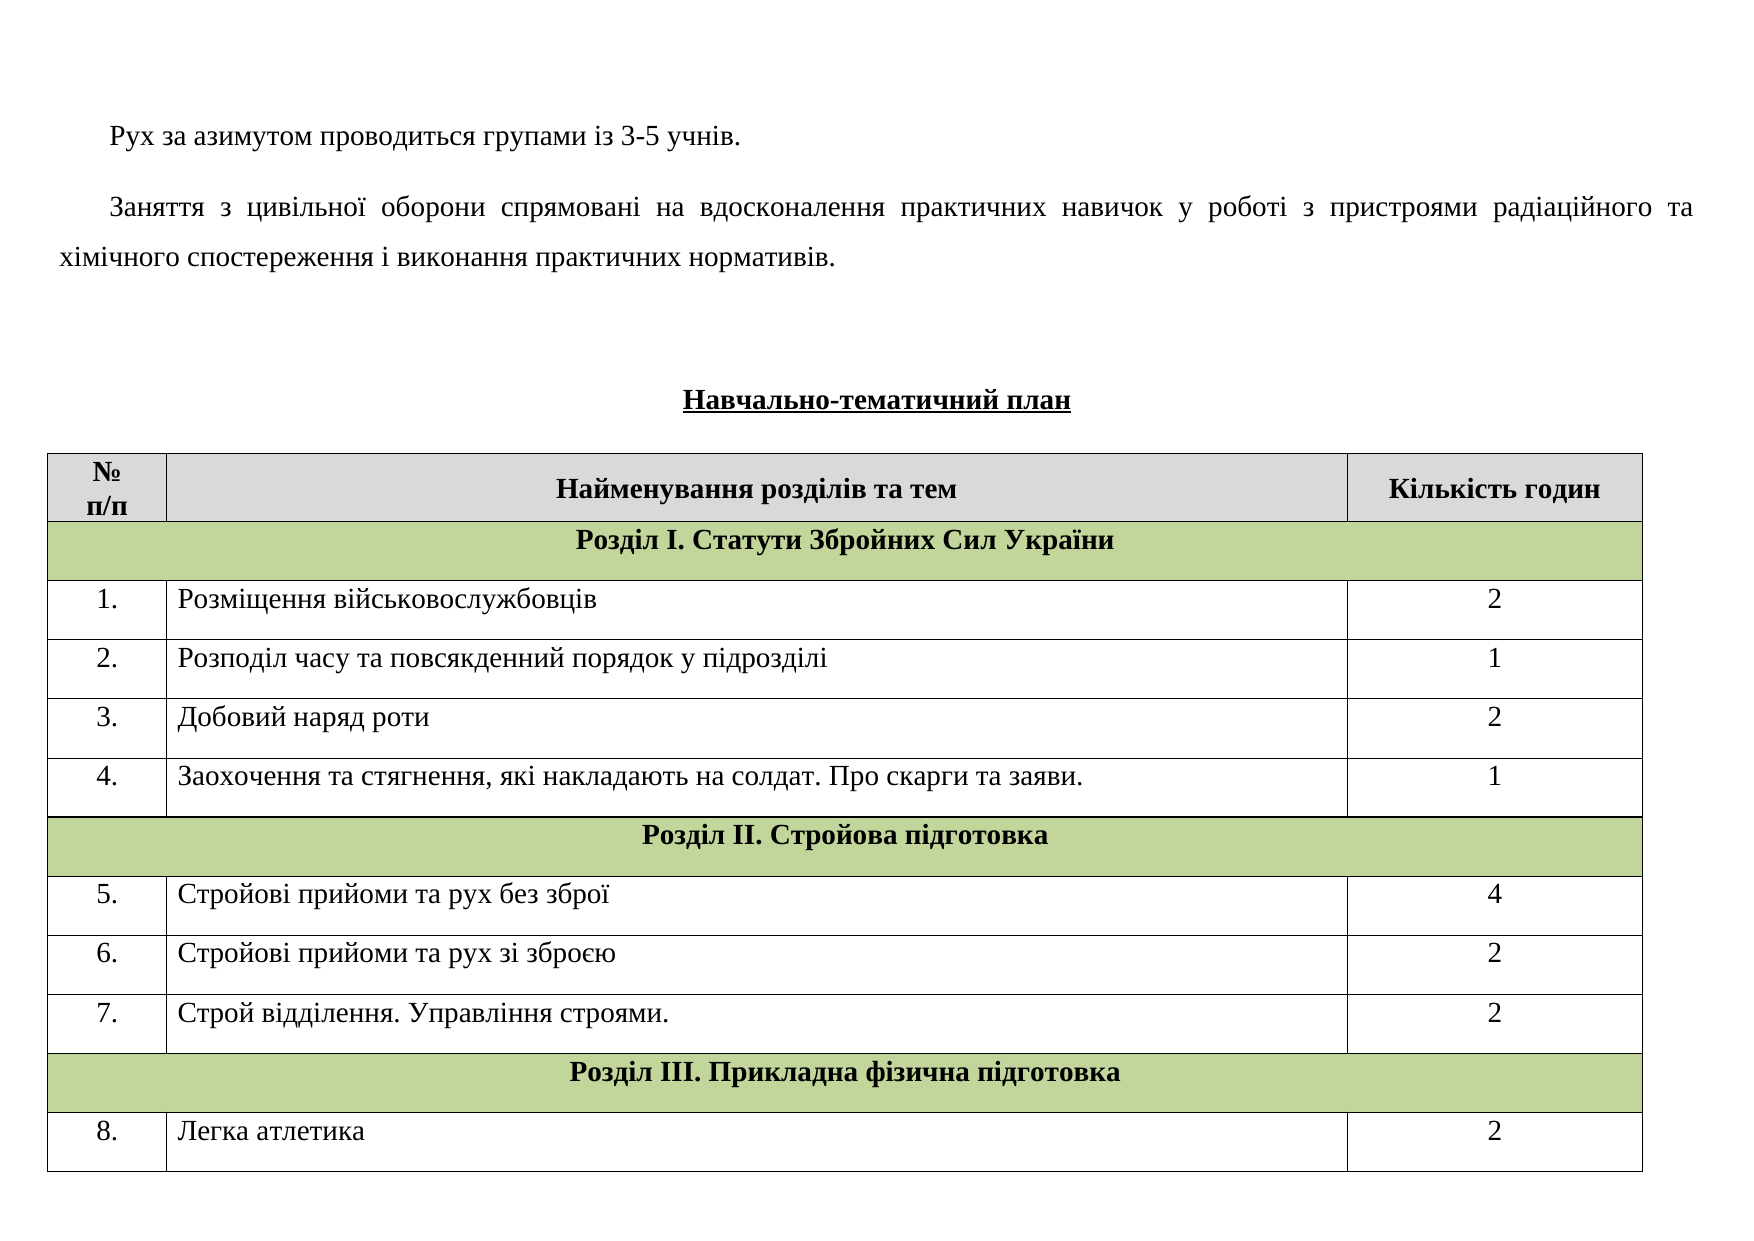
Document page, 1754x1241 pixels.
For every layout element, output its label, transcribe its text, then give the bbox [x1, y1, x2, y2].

table_cell 2 [1348, 1113, 1642, 1171]
table_cell 2 [1348, 995, 1642, 1053]
table_header № п/п [48, 454, 166, 521]
table_header Найменування розділів та тем [167, 454, 1347, 521]
table_cell Легка атлетика [167, 1113, 1347, 1171]
table_cell 2 [1348, 581, 1642, 639]
table_cell 5. [48, 877, 166, 934]
table_cell Стройові прийоми та рух без зброї [167, 877, 1347, 934]
table_cell Розділ І. Статути Збройних Сил України [48, 522, 1642, 580]
table_cell 1 [1348, 759, 1642, 816]
table_cell Розділ ІІІ. Прикладна фізична підготовка [48, 1054, 1642, 1112]
table_cell Стройові прийоми та рух зі зброєю [167, 936, 1347, 994]
table_cell Розділ ІІ. Стройова підготовка [48, 818, 1642, 876]
table_header Кількість годин [1348, 454, 1642, 521]
table_cell 7. [48, 995, 166, 1053]
text Заняття з цивільної оборони спрямовані на вдосконалення практичних навичок у роботі з пристроями радіаційного та хімічного спостереження і виконання практичних нормативів. [59, 189, 1695, 273]
table_cell 1 [1348, 640, 1642, 698]
table_cell Розміщення військовослужбовців [167, 581, 1347, 639]
table_cell 8. [48, 1113, 166, 1171]
table_cell 6. [48, 936, 166, 994]
text Рух за азимутом проводиться групами із 3-5 учнів. [59, 118, 1695, 152]
table_cell Розподіл часу та повсякденний порядок у підрозділі [167, 640, 1347, 698]
table_cell 2 [1348, 936, 1642, 994]
table_cell 3. [48, 699, 166, 757]
table_cell 2. [48, 640, 166, 698]
table_cell 4. [48, 759, 166, 816]
table_cell Добовий наряд роти [167, 699, 1347, 757]
table_cell 2 [1348, 699, 1642, 757]
table_cell 4 [1348, 877, 1642, 934]
table_cell Заохочення та стягнення, які накладають на солдат. Про скарги та заяви. [167, 759, 1347, 816]
text Навчально-тематичний план [59, 382, 1695, 415]
table_cell Строй відділення. Управління строями. [167, 995, 1347, 1053]
table_cell 1. [48, 581, 166, 639]
